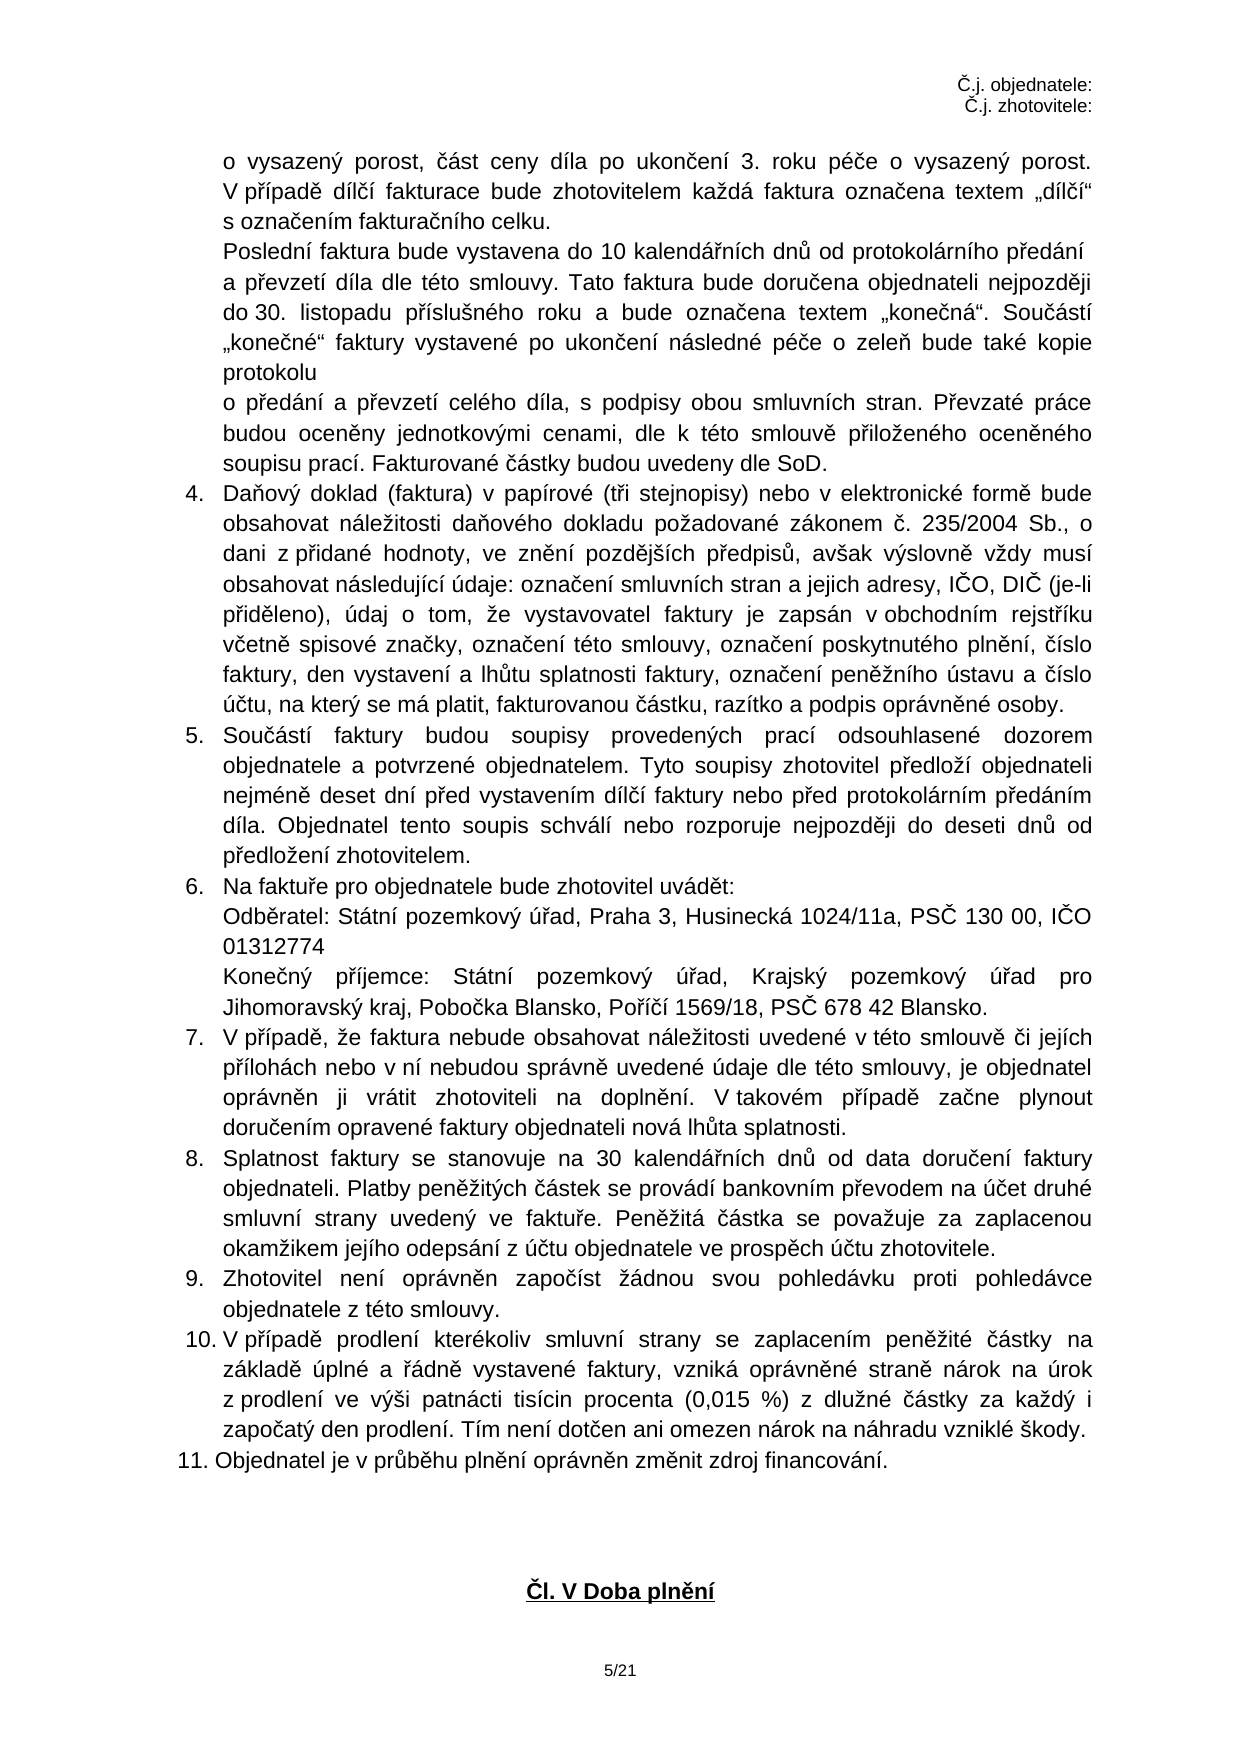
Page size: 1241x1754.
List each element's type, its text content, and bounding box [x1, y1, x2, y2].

list V případě, že faktura nebude obsahovat náležitosti uvedené v této smlouvě či jejích přílohách nebo v ní nebudou správně uvedené údaje dle této smlouvy, je objednatel oprávněn ji vrátit zhotoviteli na doplnění. V takovém případě začne plynout doručením opravené faktury objednateli nová lhůta splatnosti. [185, 1024, 1093, 1141]
list Splatnost faktury se stanovuje na 30 kalendářních dnů od data doručení faktury objednateli. Platby peněžitých částek se provádí bankovním převodem na účet druhé smluvní strany uvedený ve faktuře. Peněžitá částka se považuje za zaplacenou okamžikem jejího odepsání z účtu objednatele ve prospěch účtu zhotovitele. [185, 1144, 1093, 1261]
list Poslední faktura bude vystavena do 10 kalendářních dnů od protokolárního předání a převzetí díla dle této smlouvy. Tato faktura bude doručena objednateli nejpozději do 30. listopadu příslušného roku a bude označena textem „konečná“. Součástí „konečné“ faktury vystavené po ukončení následné péče o zeleň bude také kopie protokolu o předání a převzetí celého díla, s podpisy obou smluvních stran. Převzaté práce budou oceněny jednotkovými cenami, dle k této smlouvě přiloženého oceněného soupisu prací. Fakturované částky budou uvedeny dle SoD. [223, 238, 1093, 476]
list Konečný příjemce: Státní pozemkový úřad, Krajský pozemkový úřad pro Jihomoravský kraj, Pobočka Blansko, Poříčí 1569/18, PSČ 678 42 Blansko. [223, 963, 1093, 1020]
list Odběratel: Státní pozemkový úřad, Praha 3, Husinecká 1024/11a, PSČ 130 00, IČO 01312774 [223, 903, 1093, 959]
list V případě prodlení kterékoliv smluvní strany se zaplacením peněžité částky na základě úplné a řádně vystavené faktury, vzniká oprávněné straně nárok na úrok z prodlení ve výši patnácti tisícin procenta (0,015 %) z dlužné částky za každý i započatý den prodlení. Tím není dotčen ani omezen nárok na náhradu vzniklé škody. [185, 1326, 1093, 1443]
list Daňový doklad (faktura) v papírové (tři stejnopisy) nebo v elektronické formě bude obsahovat náležitosti daňového dokladu požadované zákonem č. 235/2004 Sb., o dani z přidané hodnoty, ve znění pozdějších předpisů, avšak výslovně vždy musí obsahovat následující údaje: označení smluvních stran a jejich adresy, IČO, DIČ (je-li přiděleno), údaj o tom, že vystavovatel faktury je zapsán v obchodním rejstříku včetně spisové značky, označení této smlouvy, označení poskytnutého plnění, číslo faktury, den vystavení a lhůtu splatnosti faktury, označení peněžního ústavu a číslo účtu, na který se má platit, fakturovanou částku, razítko a podpis oprávněné osoby. [185, 480, 1093, 718]
list Zhotovitel není oprávněn započíst žádnou svou pohledávku proti pohledávce objednatele z této smlouvy. [185, 1265, 1093, 1322]
list Objednatel je v průběhu plnění oprávněn změnit zdroj financování. [177, 1447, 1093, 1473]
list Součástí faktury budou soupisy provedených prací odsouhlasené dozorem objednatele a potvrzené objednatelem. Tyto soupisy zhotovitel předloží objednateli nejméně deset dní před vystavením dílčí faktury nebo před protokolárním předáním díla. Objednatel tento soupis schválí nebo rozporuje nejpozději do deseti dnů od předložení zhotovitelem. [185, 722, 1093, 869]
text Čl. V Doba plnění [148, 1578, 1093, 1605]
list Na faktuře pro objednatele bude zhotovitel uvádět: [185, 873, 1093, 899]
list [185, 148, 1093, 234]
